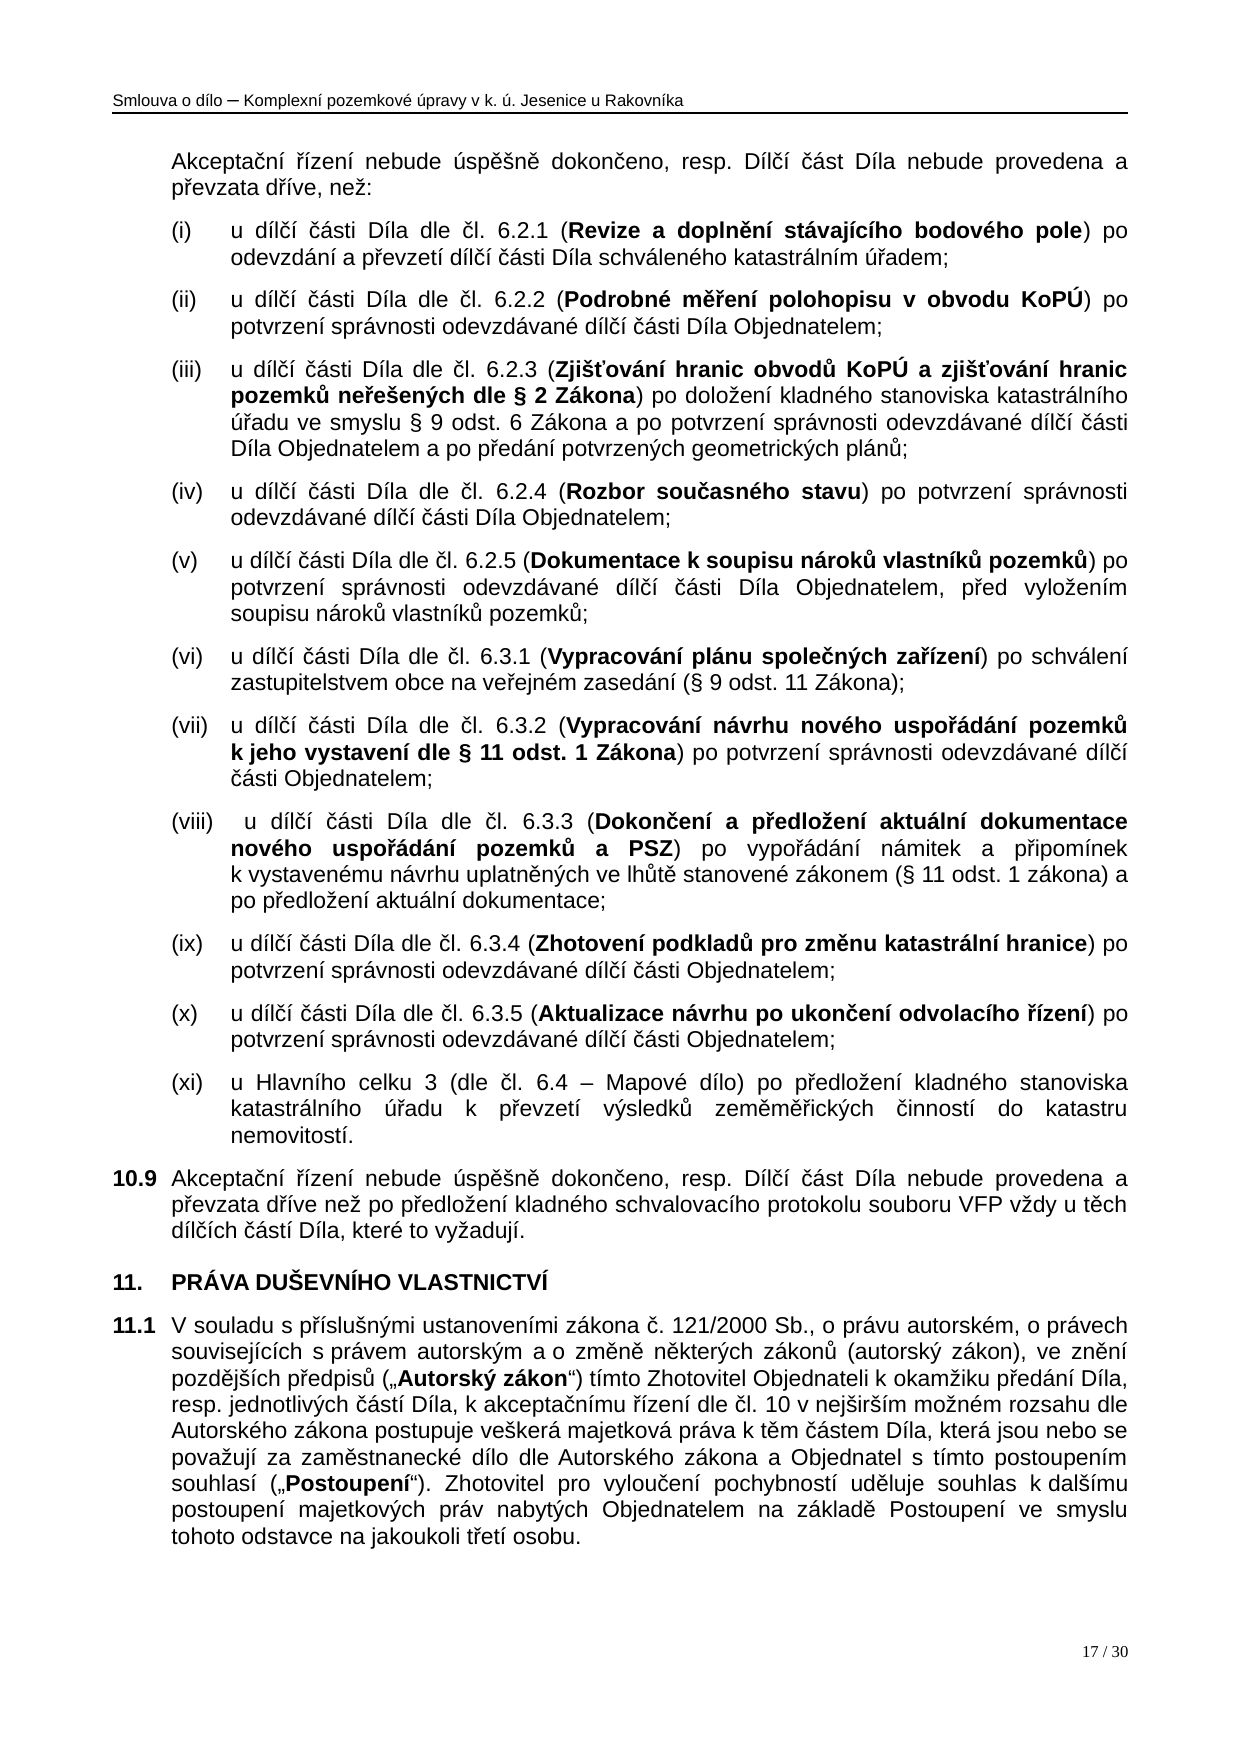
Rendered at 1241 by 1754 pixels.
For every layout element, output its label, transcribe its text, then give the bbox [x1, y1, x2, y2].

list u dílčí části Díla dle čl. 6.3.1 (Vypracování plánu společných zařízení) po schválení zastupitelstvem obce na veřejném zasedání (§ 9 odst. 11 Zákona); [171, 643, 1128, 696]
list u dílčí části Díla dle čl. 6.2.5 (Dokumentace k soupisu nároků vlastníků pozemků) po potvrzení správnosti odevzdávané dílčí části Díla Objednatelem, před vyložením soupisu nároků vlastníků pozemků; [171, 547, 1128, 626]
list u Hlavního celku 3 (dle čl. 6.4 – Mapové dílo) po předložení kladného stanoviska katastrálního úřadu k převzetí výsledků zeměměřických činností do katastru nemovitostí. [171, 1069, 1128, 1148]
list u dílčí části Díla dle čl. 6.2.4 (Rozbor současného stavu) po potvrzení správnosti odevzdávané dílčí části Díla Objednatelem; [171, 478, 1128, 531]
text Práva duševního vlastnictví [112, 1269, 1128, 1295]
list u dílčí části Díla dle čl. 6.3.4 (Zhotovení podkladů pro změnu katastrální hranice) po potvrzení správnosti odevzdávané dílčí části Objednatelem; [171, 930, 1128, 983]
text V souladu s příslušnými ustanoveními zákona č. 121/2000 Sb., o právu autorském, o právech souvisejících s právem autorským a o změně některých zákonů (autorský zákon), ve znění pozdějších předpisů („Autorský zákon“) tímto Zhotovitel Objednateli k okamžiku předání Díla, resp. jednotlivých částí Díla, k akceptačnímu řízení dle čl. 10 v nejširším možném rozsahu dle Autorského zákona postupuje veškerá majetková práva k těm částem Díla, která jsou nebo se považují za zaměstnanecké dílo dle Autorského zákona a Objednatel s tímto postoupením souhlasí („Postoupení“). Zhotovitel pro vyloučení pochybností uděluje souhlas k dalšímu postoupení majetkových práv nabytých Objednatelem na základě Postoupení ve smyslu tohoto odstavce na jakoukoli třetí osobu. [112, 1312, 1128, 1549]
list u dílčí části Díla dle čl. 6.2.2 (Podrobné měření polohopisu v obvodu KoPÚ) po potvrzení správnosti odevzdávané dílčí části Díla Objednatelem; [171, 286, 1128, 339]
list u dílčí části Díla dle čl. 6.3.2 (Vypracování návrhu nového uspořádání pozemků k jeho vystavení dle § 11 odst. 1 Zákona) po potvrzení správnosti odevzdávané dílčí části Objednatelem; [171, 712, 1128, 791]
list u dílčí části Díla dle čl. 6.3.5 (Aktualizace návrhu po ukončení odvolacího řízení) po potvrzení správnosti odevzdávané dílčí části Objednatelem; [171, 999, 1128, 1052]
list u dílčí části Díla dle čl. 6.2.3 (Zjišťování hranic obvodů KoPÚ a zjišťování hranic pozemků neřešených dle § 2 Zákona) po doložení kladného stanoviska katastrálního úřadu ve smyslu § 9 odst. 6 Zákona a po potvrzení správnosti odevzdávané dílčí části Díla Objednatelem a po předání potvrzených geometrických plánů; [171, 356, 1128, 461]
text Akceptační řízení nebude úspěšně dokončeno, resp. Dílčí část Díla nebude provedena a převzata dříve než po předložení kladného schvalovacího protokolu souboru VFP vždy u těch dílčích částí Díla, které to vyžadují. [112, 1165, 1128, 1244]
list u dílčí části Díla dle čl. 6.2.1 (Revize a doplnění stávajícího bodového pole) po odevzdání a převzetí dílčí části Díla schváleného katastrálním úřadem; [171, 217, 1128, 270]
list Akceptační řízení nebude úspěšně dokončeno, resp. Dílčí část Díla nebude provedena a převzata dříve, než: [171, 148, 1128, 200]
list u dílčí části Díla dle čl. 6.3.3 (Dokončení a předložení aktuální dokumentace nového uspořádání pozemků a PSZ) po vypořádání námitek a připomínek k vystavenému návrhu uplatněných ve lhůtě stanovené zákonem (§ 11 odst. 1 zákona) a po předložení aktuální dokumentace; [171, 808, 1128, 913]
